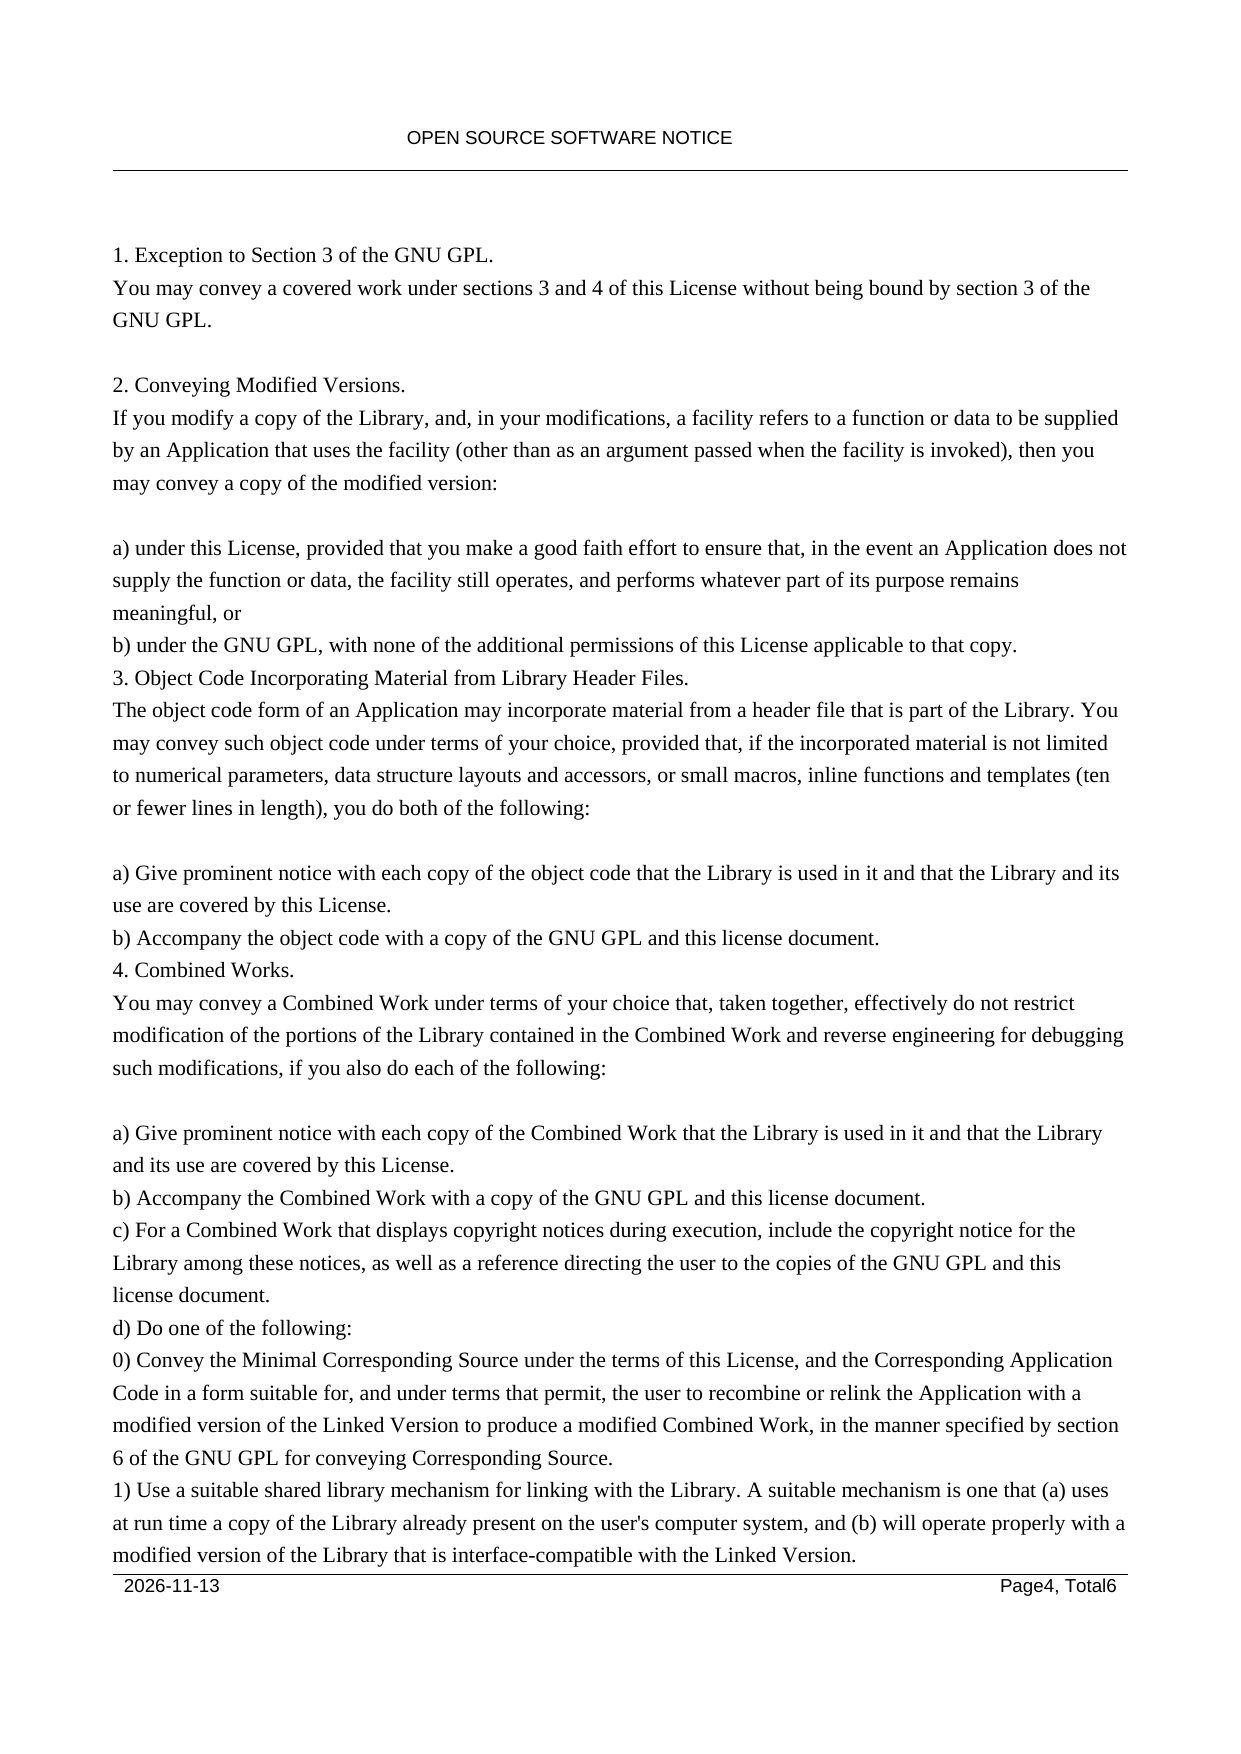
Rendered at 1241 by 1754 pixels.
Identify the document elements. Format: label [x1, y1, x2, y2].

text [112, 206, 1128, 1571]
